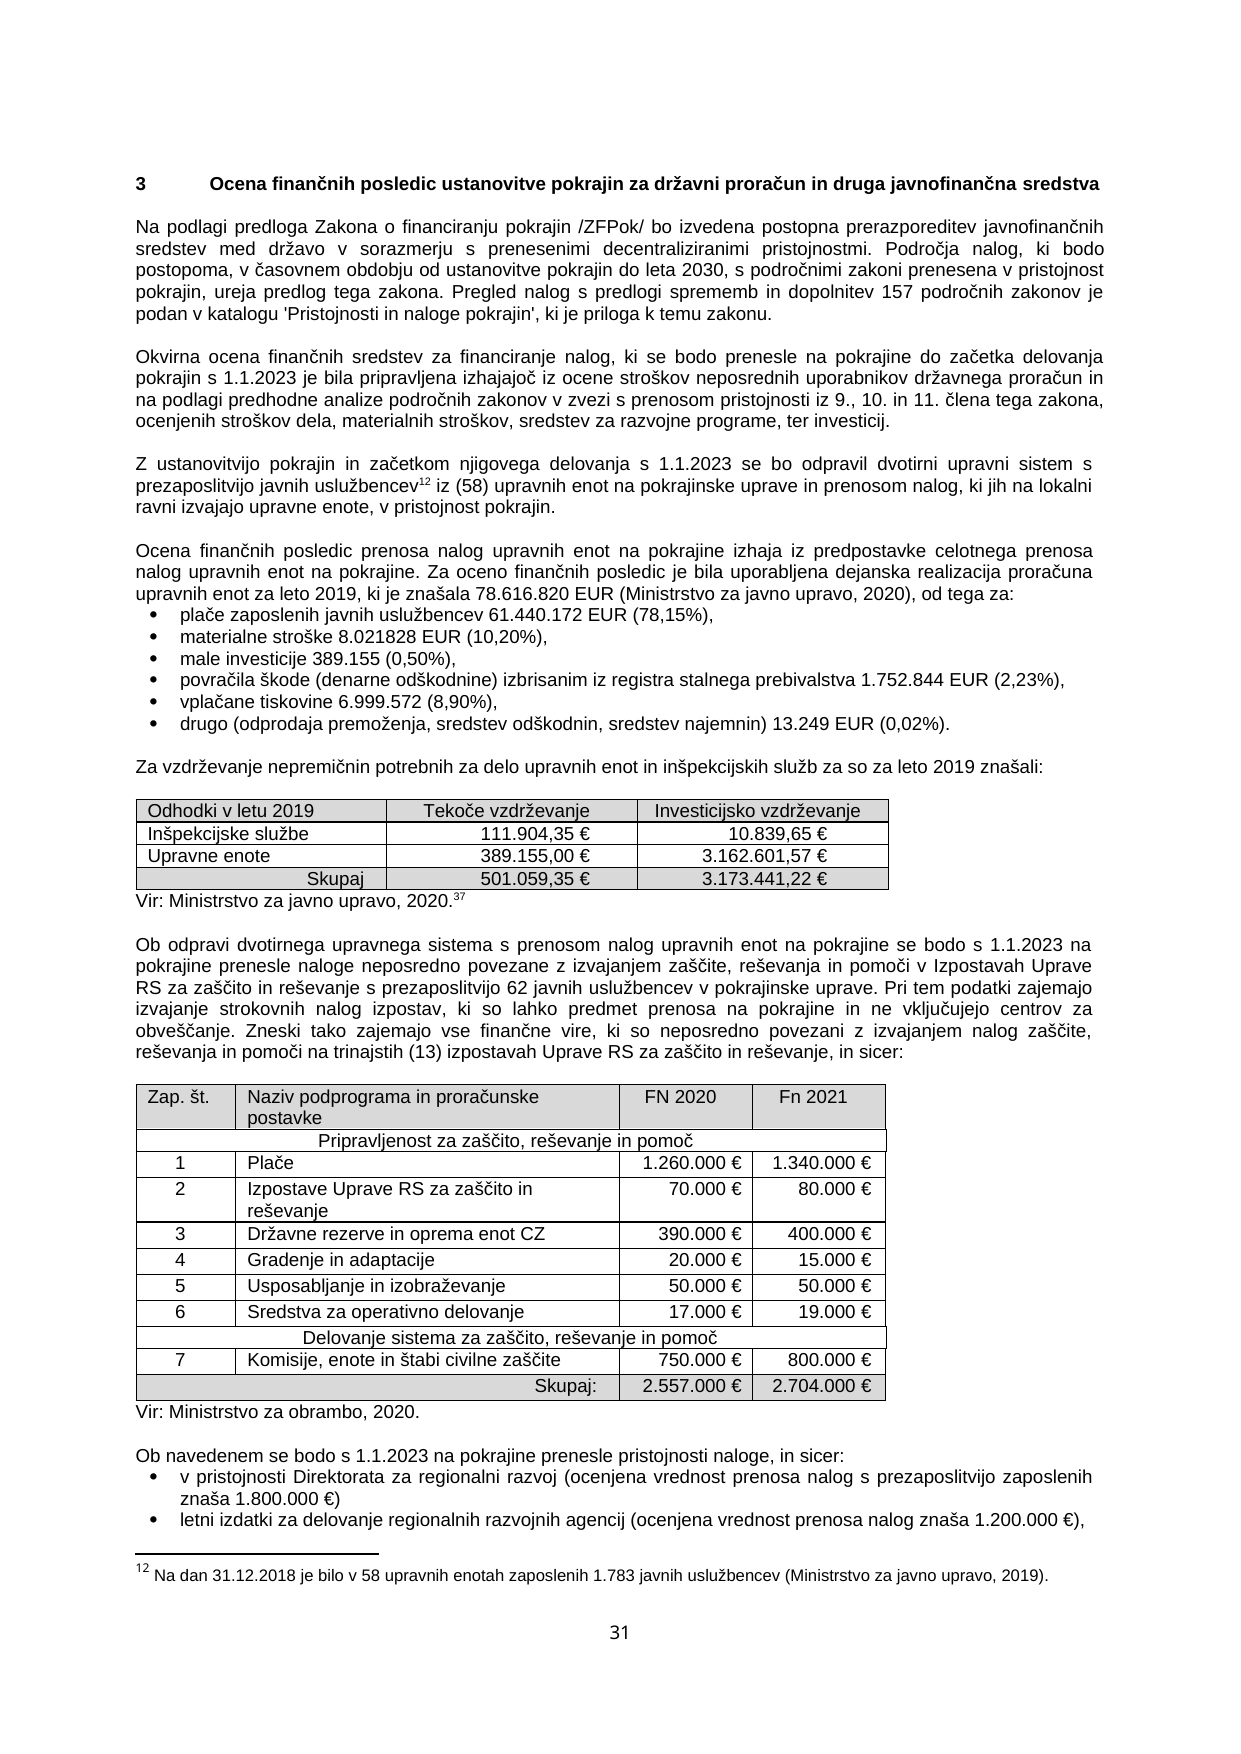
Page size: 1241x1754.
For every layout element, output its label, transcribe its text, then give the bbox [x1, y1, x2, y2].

text Na podlagi predloga Zakona o financiranju pokrajin /ZFPok/ bo izvedena postopna prerazporeditev javnofinančnih sredstev med državo v sorazmerju s prenesenimi decentraliziranimi pristojnostmi. Področja nalog, ki bodo postopoma, v časovnem obdobju od ustanovitve pokrajin do leta 2030, s področnimi zakoni prenesena v pristojnost pokrajin, ureja predlog tega zakona. Pregled nalog s predlogi sprememb in dopolnitev 157 področnih zakonov je podan v katalogu 'Pristojnosti in naloge pokrajin', ki je priloga k temu zakonu. [135, 216, 1105, 324]
text Okvirna ocena finančnih sredstev za financiranje nalog, ki se bodo prenesle na pokrajine do začetka delovanja pokrajin s 1.1.2023 je bila pripravljena izhajajoč iz ocene stroškov neposrednih uporabnikov državnega proračun in na podlagi predhodne analize področnih zakonov v zvezi s prenosom pristojnosti iz 9., 10. in 11. člena tega zakona, ocenjenih stroškov dela, materialnih stroškov, sredstev za razvojne programe, ter investicij. [135, 345, 1105, 432]
list drugo (odprodaja premoženja, sredstev odškodnin, sredstev najemnin) 13.249 EUR (0,02%). [150, 712, 1093, 734]
table_cell Pripravljenost za zaščito, reševanje in pomoč [137, 1130, 886, 1151]
table_cell Sredstva za operativno delovanje [236, 1301, 619, 1326]
table_cell 80.000 € [753, 1178, 885, 1221]
table_header FN 2020 [620, 1085, 752, 1128]
table_cell Plače [236, 1152, 619, 1177]
table_cell Komisije, enote in štabi civilne zaščite [236, 1349, 619, 1374]
table_header Fn 2021 [753, 1085, 885, 1128]
text Ob navedenem se bodo s 1.1.2023 na pokrajine prenesle pristojnosti naloge, in sicer: [135, 1444, 1093, 1466]
table_cell 70.000 € [620, 1178, 752, 1221]
list male investicije 389.155 (0,50%), [150, 647, 1093, 669]
text Ocena finančnih posledic prenosa nalog upravnih enot na pokrajine izhaja iz predpostavke celotnega prenosa nalog upravnih enot na pokrajine. Za oceno finančnih posledic je bila uporabljena dejanska realizacija proračuna upravnih enot za leto 2019, ki je znašala 78.616.820 EUR (Ministrstvo za javno upravo, 2020), od tega za: [135, 539, 1093, 604]
list plače zaposlenih javnih uslužbencev 61.440.172 EUR (78,15%), [150, 604, 1093, 626]
table_cell 7 [137, 1349, 235, 1374]
text Za vzdrževanje nepremičnin potrebnih za delo upravnih enot in inšpekcijskih služb za so za leto 2019 znašali: [135, 756, 1093, 777]
table_cell Državne rezerve in oprema enot CZ [236, 1223, 619, 1247]
subtitle 3 Ocena finančnih posledic ustanovitve pokrajin za državni proračun in druga javnofinančna sredstva [135, 173, 1105, 194]
table_cell 501.059,35 € [387, 868, 637, 889]
table_cell 17.000 € [620, 1301, 752, 1326]
table_cell 50.000 € [620, 1275, 752, 1299]
table_cell Inšpekcijske službe [137, 823, 386, 844]
table_header Investicijsko vzdrževanje [638, 800, 888, 821]
table_cell 390.000 € [620, 1223, 752, 1247]
table_cell Skupaj: [137, 1375, 619, 1400]
table_cell Izpostave Uprave RS za zaščito in reševanje [236, 1178, 619, 1221]
table_header Zap. št. [137, 1085, 235, 1128]
table_cell Gradenje in adaptacije [236, 1249, 619, 1273]
text Vir: Ministrstvo za javno upravo, 2020.37 [135, 890, 1093, 912]
table_cell 19.000 € [753, 1301, 885, 1326]
table_cell 3.162.601,57 € [638, 845, 888, 867]
text Vir: Ministrstvo za obrambo, 2020. [135, 1401, 1093, 1423]
table_cell Skupaj [137, 868, 386, 889]
table_cell 1.260.000 € [620, 1152, 752, 1177]
table_cell 6 [137, 1301, 235, 1326]
table_header Odhodki v letu 2019 [137, 800, 386, 821]
table_cell 1 [137, 1152, 235, 1177]
table_header Naziv podprograma in proračunske postavke [236, 1085, 619, 1128]
list letni izdatki za delovanje regionalnih razvojnih agencij (ocenjena vrednost prenosa nalog znaša 1.200.000 €), [150, 1509, 1093, 1531]
table_cell 400.000 € [753, 1223, 885, 1247]
table_cell 5 [137, 1275, 235, 1299]
table_cell 10.839,65 € [638, 823, 888, 844]
table_cell 2 [137, 1178, 235, 1221]
table_cell 50.000 € [753, 1275, 885, 1299]
table_cell 2.557.000 € [620, 1375, 752, 1400]
text Ob odpravi dvotirnega upravnega sistema s prenosom nalog upravnih enot na pokrajine se bodo s 1.1.2023 na pokrajine prenesle naloge neposredno povezane z izvajanjem zaščite, reševanja in pomoči v Izpostavah Uprave RS za zaščito in reševanje s prezaposlitvijo 62 javnih uslužbencev v pokrajinske uprave. Pri tem podatki zajemajo izvajanje strokovnih nalog izpostav, ki so lahko predmet prenosa na pokrajine in ne vključujejo centrov za obveščanje. Zneski tako zajemajo vse finančne vire, ki so neposredno povezani z izvajanjem nalog zaščite, reševanja in pomoči na trinajstih (13) izpostavah Uprave RS za zaščito in reševanje, in sicer: [135, 933, 1093, 1063]
table_cell 20.000 € [620, 1249, 752, 1273]
table_header Tekoče vzdrževanje [387, 800, 637, 821]
table_cell 800.000 € [753, 1349, 885, 1374]
list vplačane tiskovine 6.999.572 (8,90%), [150, 691, 1093, 712]
text Z ustanovitvijo pokrajin in začetkom njigovega delovanja s 1.1.2023 se bo odpravil dvotirni upravni sistem s prezaposlitvijo javnih uslužbencev iz (58) upravnih enot na pokrajinske uprave in prenosom nalog, ki jih na lokalni ravni izvajajo upravne enote, v pristojnost pokrajin. [135, 453, 1093, 518]
table_cell Usposabljanje in izobraževanje [236, 1275, 619, 1299]
list povračila škode (denarne odškodnine) izbrisanim iz registra stalnega prebivalstva 1.752.844 EUR (2,23%), [150, 669, 1093, 691]
list materialne stroške 8.021828 EUR (10,20%), [150, 626, 1093, 647]
table_cell 1.340.000 € [753, 1152, 885, 1177]
table_cell Upravne enote [137, 845, 386, 867]
table_cell 3.173.441,22 € [638, 868, 888, 889]
table_cell 4 [137, 1249, 235, 1273]
table_cell 389.155,00 € [387, 845, 637, 867]
table_cell 750.000 € [620, 1349, 752, 1374]
table_cell 111.904,35 € [387, 823, 637, 844]
table_cell 3 [137, 1223, 235, 1247]
list v pristojnosti Direktorata za regionalni razvoj (ocenjena vrednost prenosa nalog s prezaposlitvijo zaposlenih znaša 1.800.000 €) [150, 1466, 1093, 1509]
table_cell 15.000 € [753, 1249, 885, 1273]
table_cell 2.704.000 € [753, 1375, 885, 1400]
table_cell Delovanje sistema za zaščito, reševanje in pomoč [137, 1327, 886, 1348]
